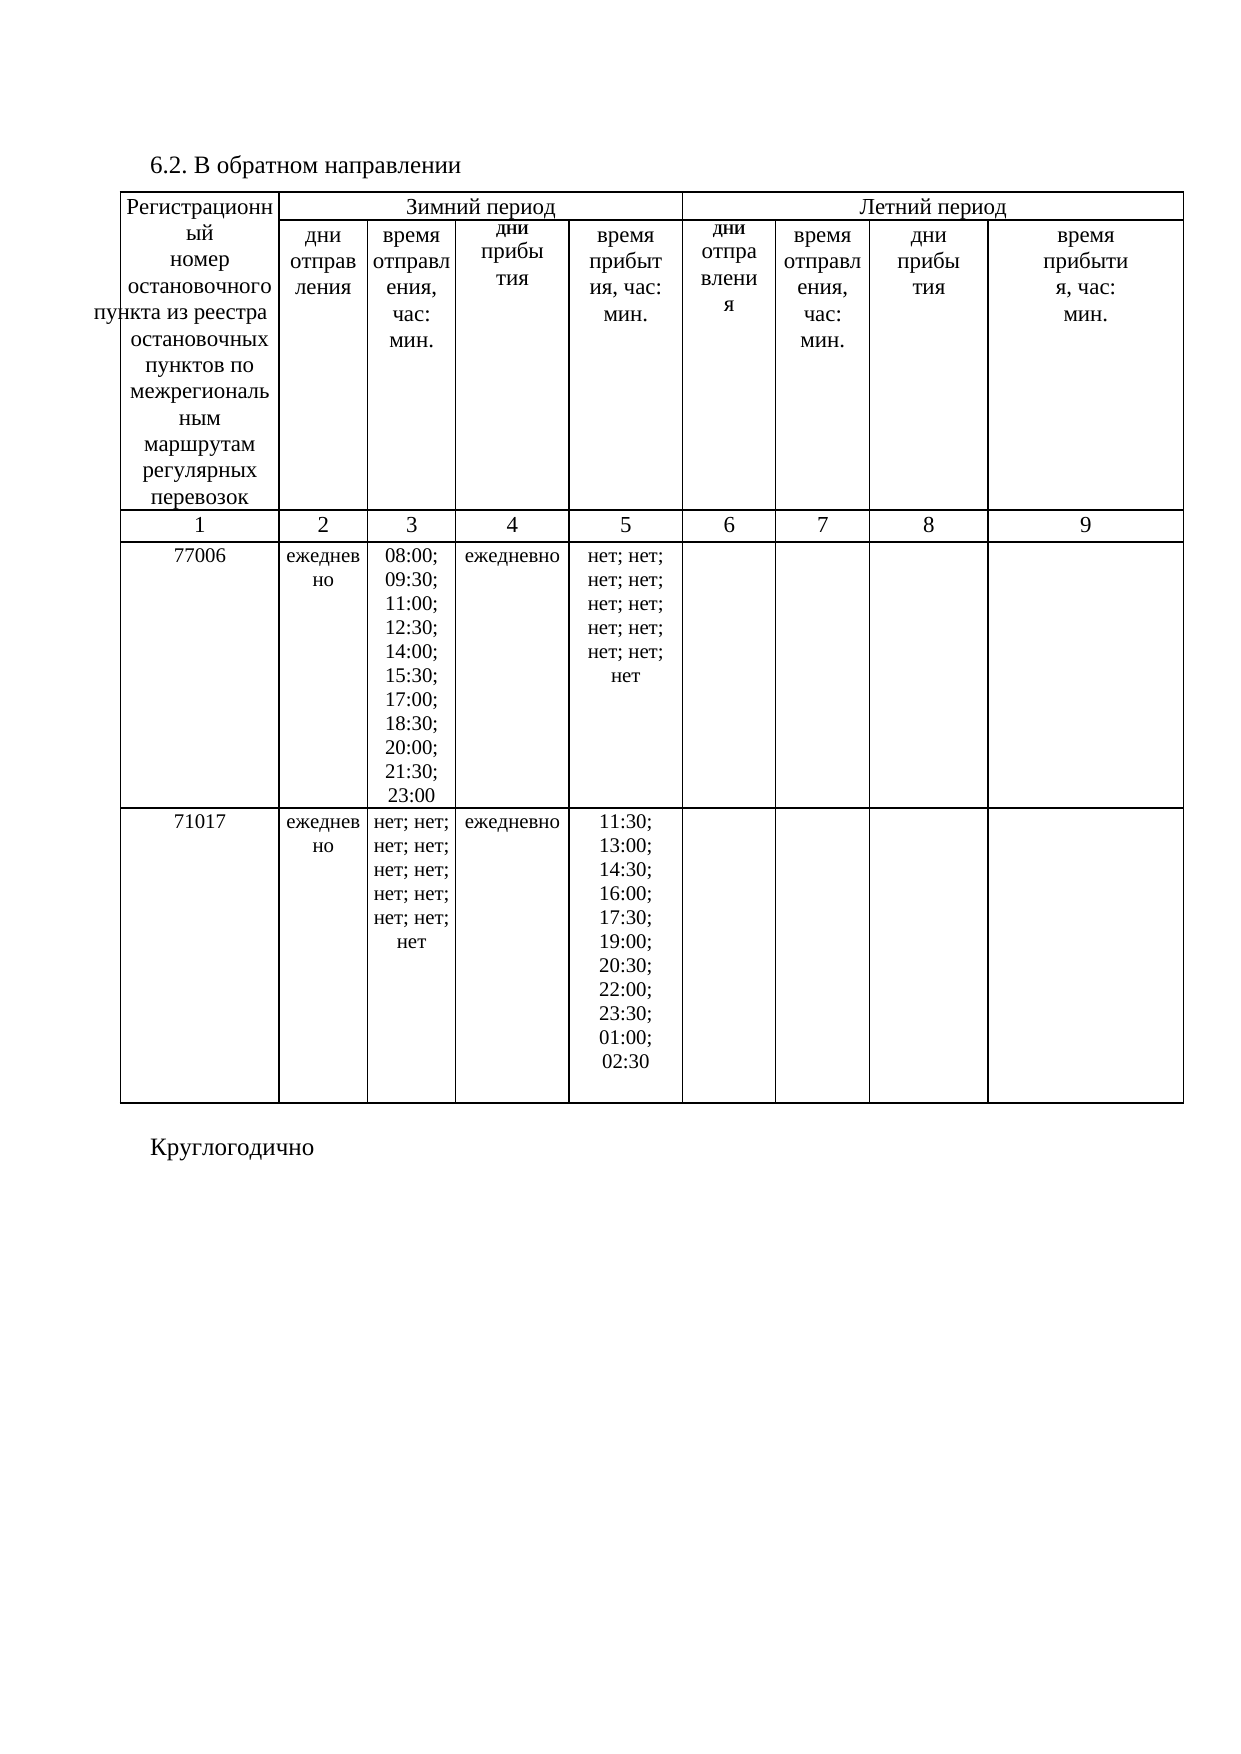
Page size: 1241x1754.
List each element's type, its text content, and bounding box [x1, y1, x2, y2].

table_cell ежедневно [456, 543, 568, 807]
table_cell дни отправ ления [280, 221, 367, 509]
table_cell ДНИ прибы тия [456, 221, 568, 509]
table_cell ежедневно [456, 809, 568, 1102]
table_cell [989, 543, 1183, 807]
table_cell дни прибы тия [870, 221, 987, 509]
table_cell 5 [570, 511, 682, 541]
text Круглогодично [150, 1132, 1090, 1161]
table_cell 7 [776, 511, 869, 541]
table_cell нет; нет; нет; нет; нет; нет; нет; нет; нет; нет; нет [570, 543, 682, 807]
table_cell 8 [870, 511, 987, 541]
table_cell нет; нет; нет; нет; нет; нет; нет; нет; нет; нет; нет [368, 809, 455, 1102]
table_cell [870, 809, 987, 1102]
table_cell время отправл ения, час: мин. [776, 221, 869, 509]
table_cell ДНИ отпра влени я [683, 221, 775, 509]
table_cell ежедневно [280, 809, 367, 1102]
table_cell 3 [368, 511, 455, 541]
table_cell [776, 543, 869, 807]
table_cell время прибыти я, час: мин. [989, 221, 1183, 509]
table_cell 6 [683, 511, 775, 541]
table_cell [989, 809, 1183, 1102]
table_cell 11:30; 13:00; 14:30; 16:00; 17:30; 19:00; 20:30; 22:00; 23:30; 01:00; 02:30 [570, 809, 682, 1102]
table_cell 2 [280, 511, 367, 541]
table_cell 08:00; 09:30; 11:00; 12:30; 14:00; 15:30; 17:00; 18:30; 20:00; 21:30; 23:00 [368, 543, 455, 807]
table_cell 77006 [121, 543, 278, 807]
text 6.2. В обратном направлении [150, 150, 1090, 179]
table_cell [776, 809, 869, 1102]
table_cell время прибыт ия, час: мин. [570, 221, 682, 509]
table_cell время отправл ения, час: мин. [368, 221, 455, 509]
table_cell ежедневно [280, 543, 367, 807]
table_cell [683, 543, 775, 807]
table_header Регистрационный номер остановочного пункта из реестра остановочных пунктов по межрегиональным маршрутам регулярных перевозок [121, 193, 278, 509]
table_cell [683, 809, 775, 1102]
table_cell 4 [456, 511, 568, 541]
table_cell 1 [121, 511, 278, 541]
table_cell 9 [989, 511, 1183, 541]
table_header Летний период [683, 193, 1183, 219]
table_header Зимний период [280, 193, 682, 219]
table_cell 71017 [121, 809, 278, 1102]
table_cell [870, 543, 987, 807]
